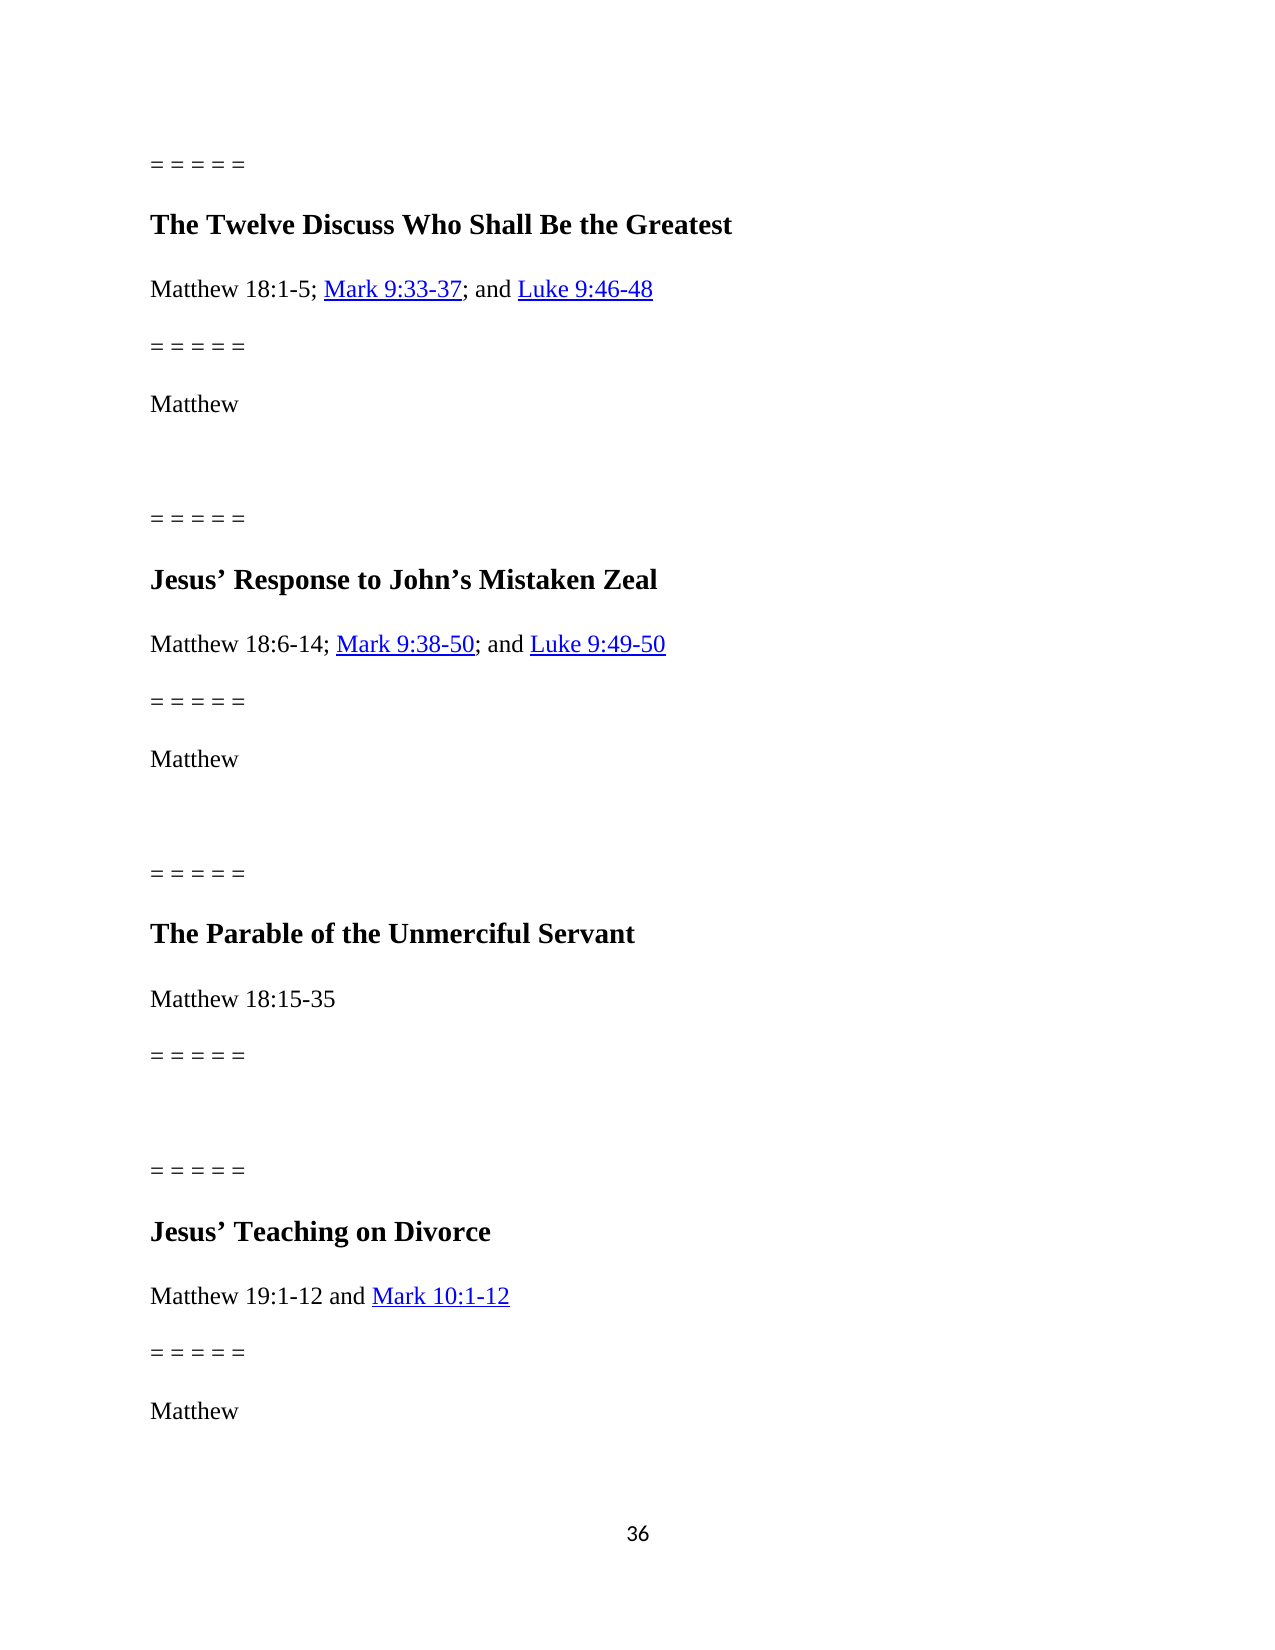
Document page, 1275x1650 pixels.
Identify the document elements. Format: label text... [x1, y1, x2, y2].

text = = = = = [150, 332, 1122, 361]
text = = = = = [150, 1338, 1122, 1367]
text Jesus’ Response to John’s Mistaken Zeal [150, 562, 1122, 596]
text Matthew [150, 389, 1122, 418]
text = = = = = [150, 504, 1122, 533]
text The Parable of the Unmerciful Servant [150, 917, 1123, 950]
text Matthew 18:6-14; Mark 9:38-50; and Luke 9:49-50 [150, 629, 1122, 658]
text = = = = = [150, 859, 1123, 888]
text Matthew 19:1-12 and Mark 10:1-12 [150, 1281, 1122, 1309]
text Matthew 18:1-5; Mark 9:33-37; and Luke 9:46-48 [150, 274, 1122, 303]
text = = = = = [150, 150, 1122, 179]
text = = = = = [150, 1156, 1123, 1185]
text = = = = = [150, 687, 1122, 715]
text Matthew [150, 744, 1122, 773]
text = = = = = [150, 1041, 1123, 1070]
text Jesus’ Teaching on Divorce [150, 1214, 1125, 1247]
text The Twelve Discuss Who Shall Be the Greatest [150, 207, 1122, 241]
text Matthew 18:15-35 [150, 984, 1123, 1012]
text Matthew [150, 1396, 1122, 1424]
